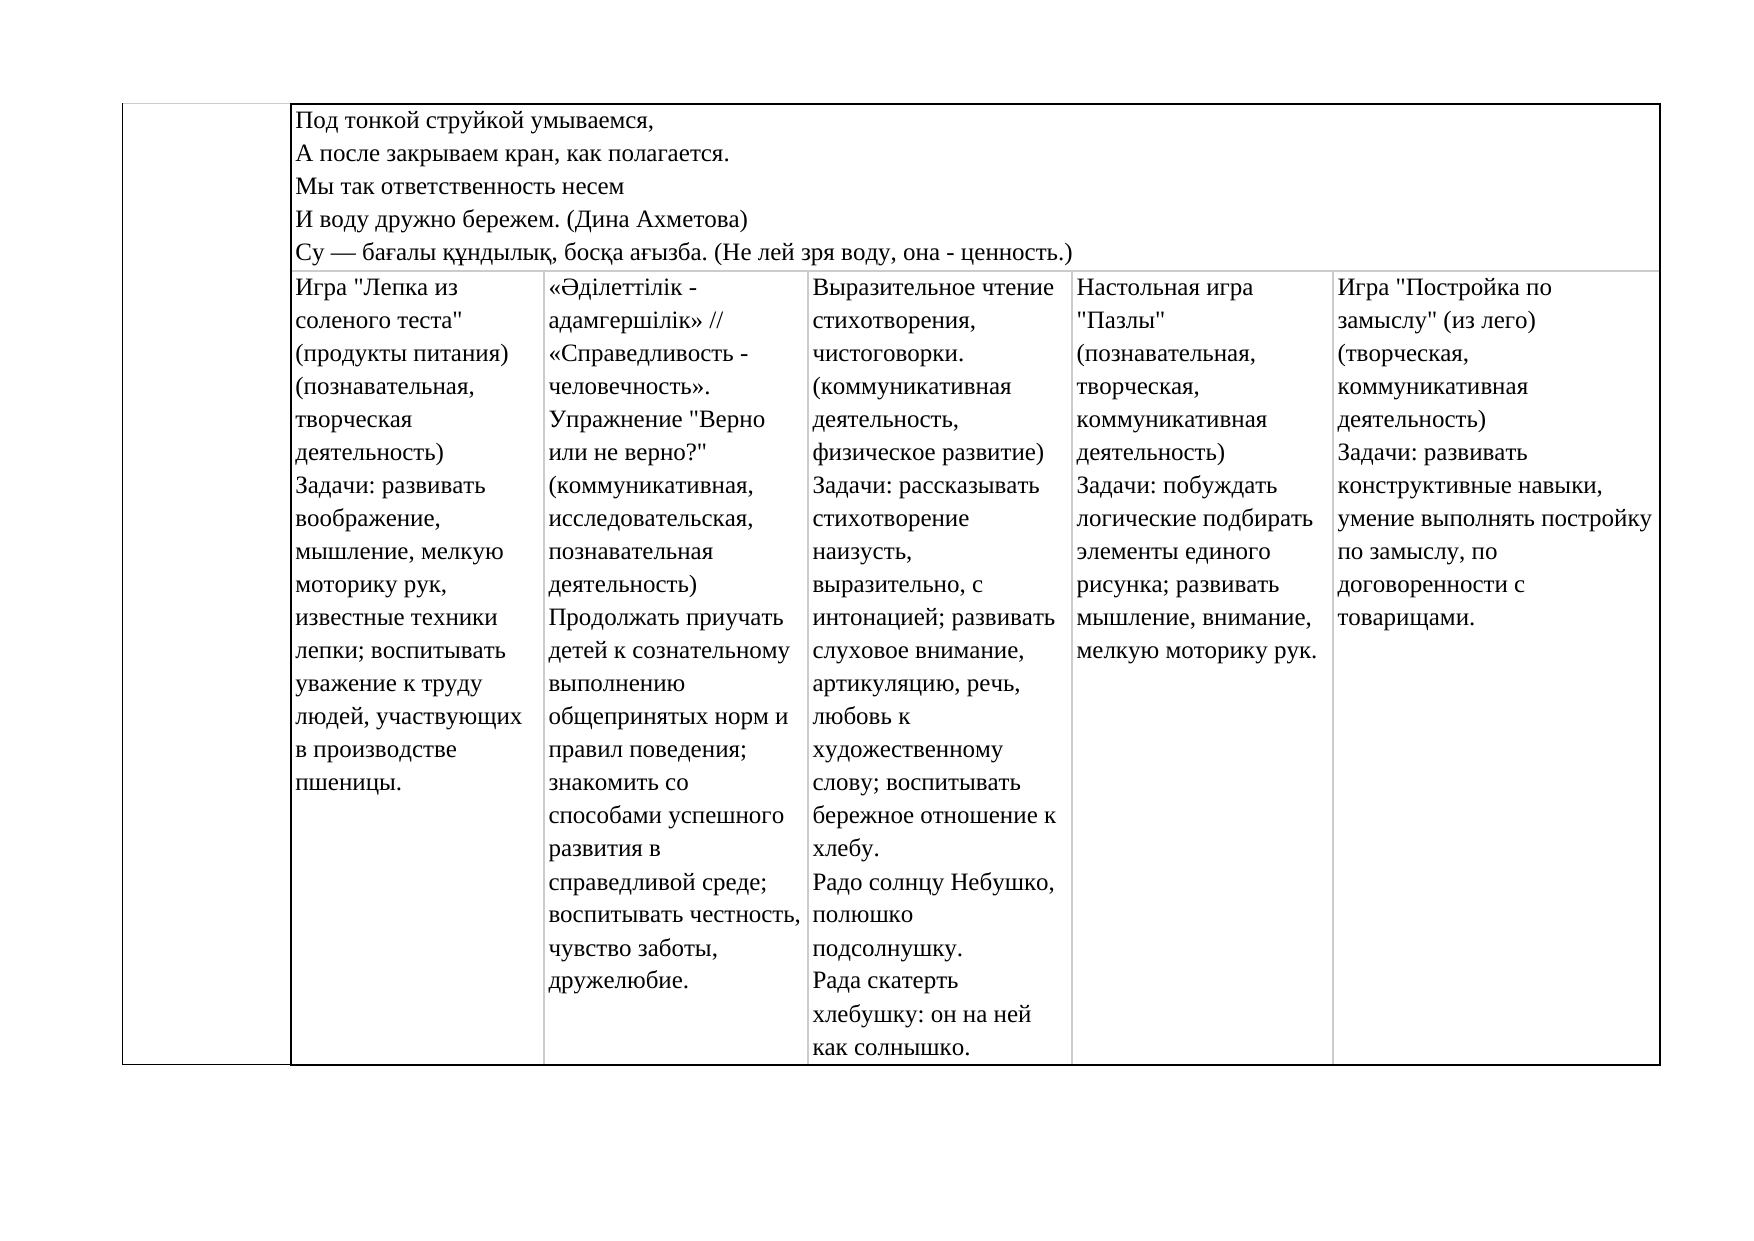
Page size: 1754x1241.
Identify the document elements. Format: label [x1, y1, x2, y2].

table_cell [1334, 272, 1659, 1064]
table_cell [292, 272, 543, 1064]
table_cell [1073, 272, 1332, 1064]
table_cell [809, 272, 1071, 1064]
table_cell [292, 105, 1659, 270]
table_cell [123, 104, 290, 1064]
table_cell [545, 272, 807, 1064]
